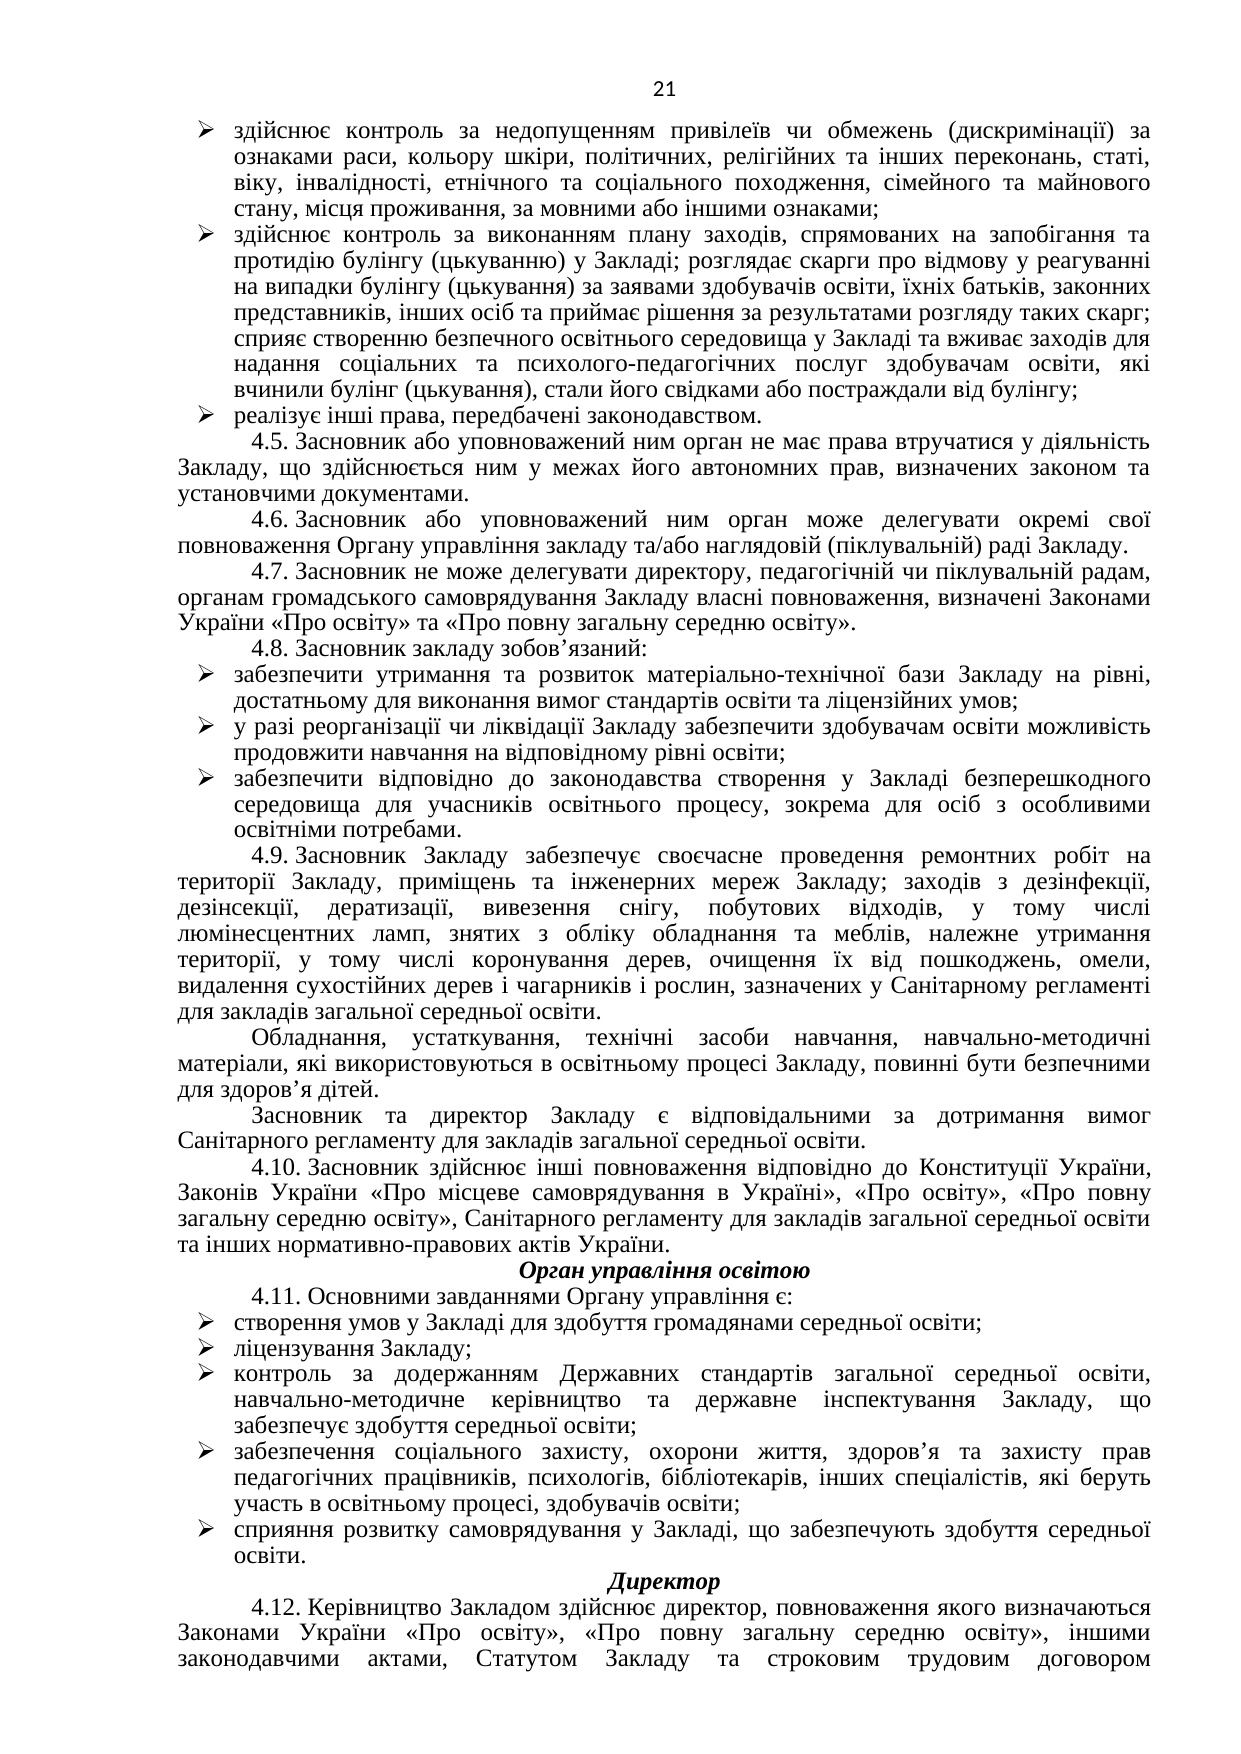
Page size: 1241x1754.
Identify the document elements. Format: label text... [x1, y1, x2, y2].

list реалізує інші права, передбачені законодавством. [196, 403, 1152, 429]
list забезпечити утримання та розвиток матеріально-технічної бази Закладу на рівні, достатньому для виконання вимог стандартів освіти та ліцензійних умов; [196, 662, 1152, 714]
list забезпечити відповідно до законодавства створення у Закладі безперешкодного середовища для учасників освітнього процесу, зокрема для осіб з особливими освітніми потребами. [196, 766, 1152, 843]
text 4.7. Засновник не може делегувати директору, педагогічній чи піклувальній радам, органам громадського самоврядування Закладу власні повноваження, визначені Законами України «Про освіту» та «Про повну загальну середню освіту». [177, 558, 1152, 636]
text 4.10. Засновник здійснює інші повноваження відповідно до Конституції України, Законів України «Про місцеве самоврядування в Україні», «Про освіту», «Про повну загальну середню освіту», Санітарного регламенту для закладів загальної середньої освіти та інших нормативно-правових актів України. [177, 1154, 1152, 1258]
list створення умов у Закладі для здобуття громадянами середньої освіти; [196, 1309, 1152, 1335]
list ліцензування Закладу; [196, 1335, 1152, 1361]
list здійснює контроль за виконанням плану заходів, спрямованих на запобігання та протидію булінгу (цькуванню) у Закладі; розглядає скарги про відмову у реагуванні на випадки булінгу (цькування) за заявами здобувачів освіти, їхніх батьків, законних представників, інших осіб та приймає рішення за результатами розгляду таких скарг; сприяє створенню безпечного освітнього середовища у Закладі та вживає заходів для надання соціальних та психолого-педагогічних послуг здобувачам освіти, які вчинили булінг (цькування), стали його свідками або постраждали від булінгу; [196, 222, 1152, 403]
list забезпечення соціального захисту, охорони життя, здоров’я та захисту прав педагогічних працівників, психологів, бібліотекарів, інших спеціалістів, які беруть участь в освітньому процесі, здобувачів освіти; [196, 1439, 1152, 1517]
text 4.6. Засновник або уповноважений ним орган може делегувати окремі свої повноваження Органу управління закладу та/або наглядовій (піклувальній) раді Закладу. [177, 507, 1152, 558]
text Директор [177, 1568, 1152, 1594]
text 4.8. Засновник закладу зобов’язаний: [177, 636, 1152, 662]
list здійснює контроль за недопущенням привілеїв чи обмежень (дискримінації) за ознаками раси, кольору шкіри, політичних, релігійних та інших переконань, статі, віку, інвалідності, етнічного та соціального походження, сімейного та майнового стану, місця проживання, за мовними або іншими ознаками; [196, 118, 1152, 222]
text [177, 1594, 1152, 1672]
text Засновник та директор Закладу є відповідальними за дотримання вимог Санітарного регламенту для закладів загальної середньої освіти. [177, 1102, 1152, 1154]
text 4.11. Основними завданнями Органу управління є: [177, 1284, 1152, 1309]
text 4.5. Засновник або уповноважений ним орган не має права втручатися у діяльність Закладу, що здійснюється ним у межах його автономних прав, визначених законом та установчими документами. [177, 429, 1152, 507]
text Орган управління освітою [177, 1258, 1152, 1284]
list у разі реорганізації чи ліквідації Закладу забезпечити здобувачам освіти можливість продовжити навчання на відповідному рівні освіти; [196, 714, 1152, 766]
text Обладнання, устаткування, технічні засоби навчання, навчально-методичні матеріали, які використовуються в освітньому процесі Закладу, повинні бути безпечними для здоров’я дітей. [177, 1025, 1152, 1102]
list контроль за додержанням Державних стандартів загальної середньої освіти, навчально-методичне керівництво та державне інспектування Закладу, що забезпечує здобуття середньої освіти; [196, 1361, 1152, 1439]
list сприяння розвитку самоврядування у Закладі, що забезпечують здобуття середньої освіти. [196, 1517, 1152, 1568]
text 4.9. Засновник Закладу забезпечує своєчасне проведення ремонтних робіт на території Закладу, приміщень та інженерних мереж Закладу; заходів з дезінфекції, дезінсекції, дератизації, вивезення снігу, побутових відходів, у тому числі люмінесцентних ламп, знятих з обліку обладнання та меблів, належне утримання території, у тому числі коронування дерев, очищення їх від пошкоджень, омели, видалення сухостійних дерев і чагарників і рослин, зазначених у Санітарному регламенті для закладів загальної середньої освіти. [177, 843, 1152, 1025]
